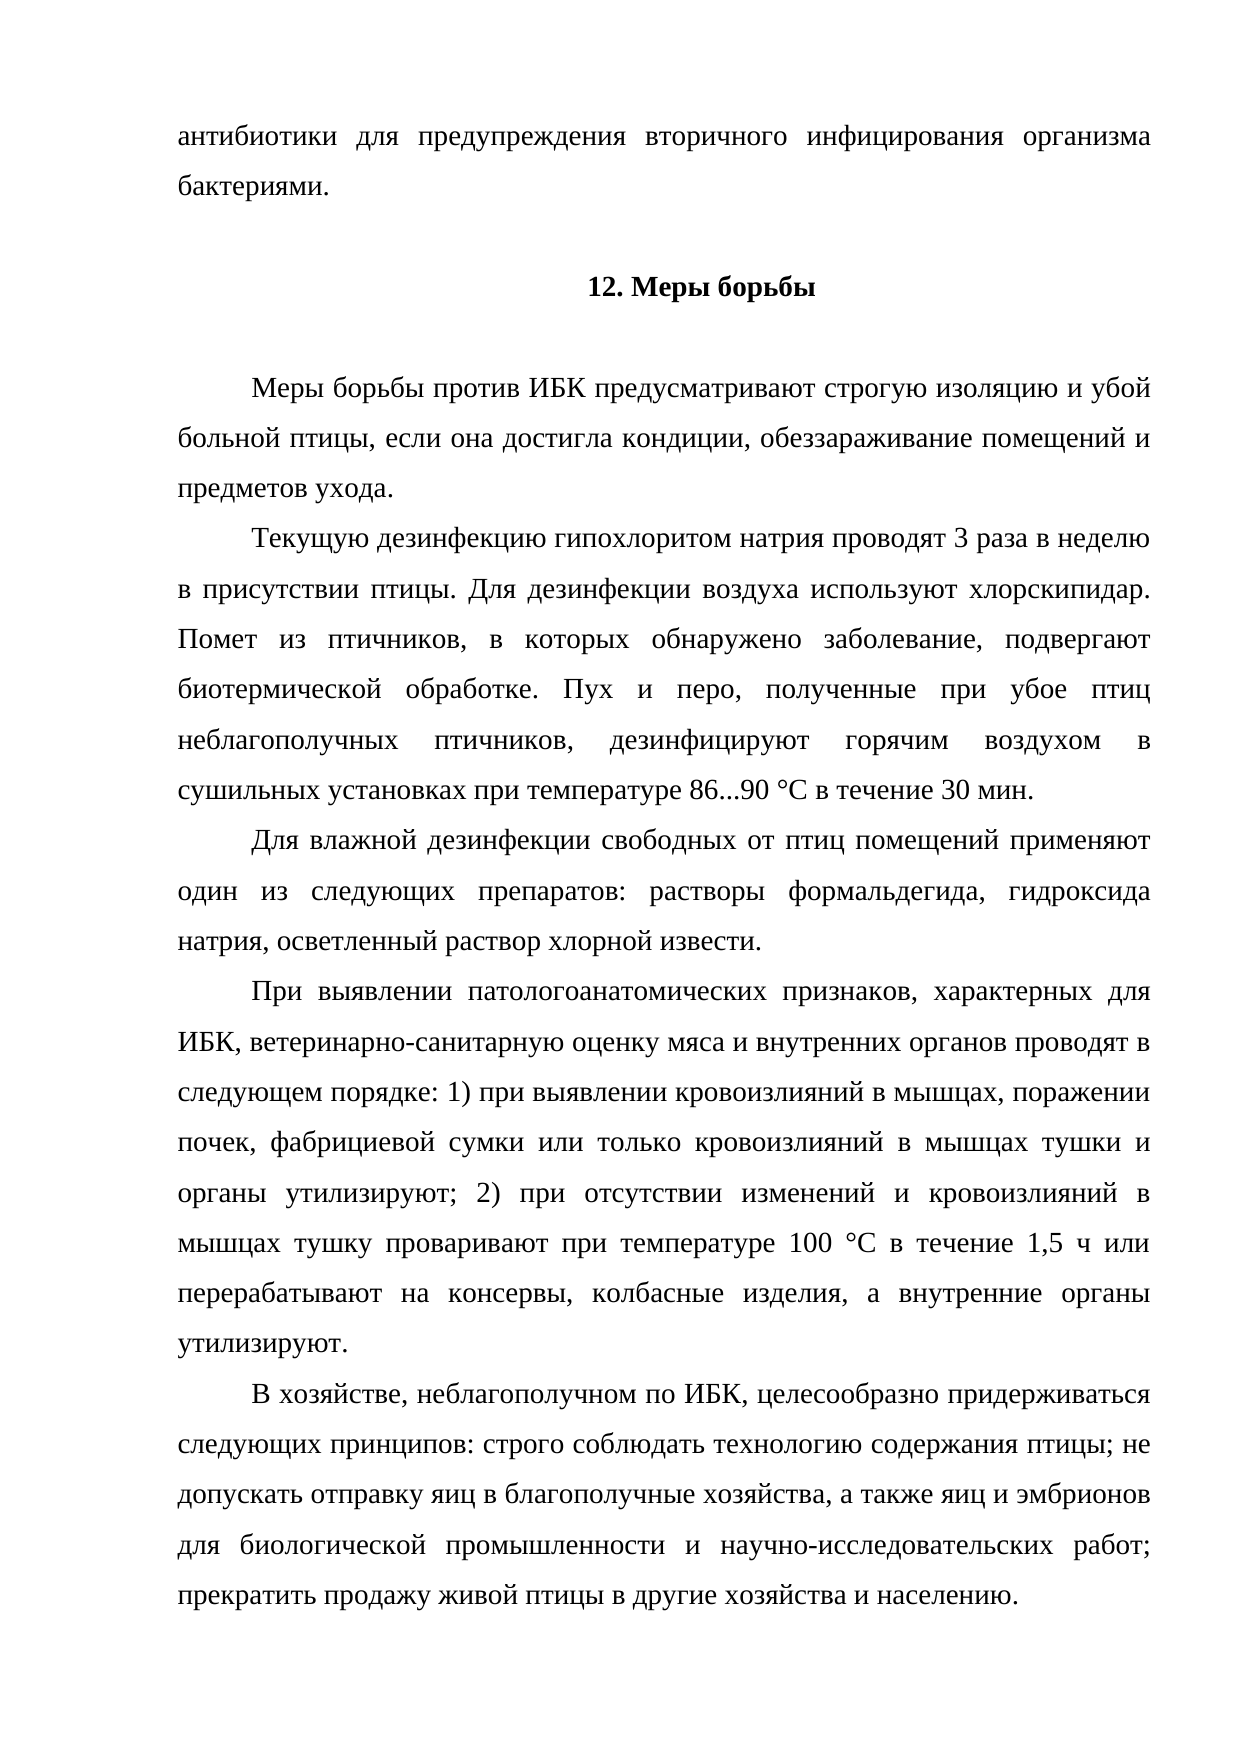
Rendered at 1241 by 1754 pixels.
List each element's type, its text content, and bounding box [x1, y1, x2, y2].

text Для влажной дезинфекции свободных от птиц помещений применяют один из следующих препаратов: растворы формальдегида, гидроксида натрия, осветленный раствор хлорной извести. [177, 822, 1152, 957]
text Текущую дезинфекцию гипохлоритом натрия проводят 3 раза в неделю в присутствии птицы. Для дезинфекции воздуха используют хлорскипидар. Помет из птичников, в которых обнаружено заболевание, подвергают биотермической обработке. Пух и перо, полученные при убое птиц неблагополучных птичников, дезинфицируют горячим воздухом в сушильных установках при температуре 86...90 °С в течение 30 мин. [177, 521, 1152, 806]
text В хозяйстве, неблагополучном по ИБК, целесообразно придерживаться следующих принципов: строго соблюдать технологию содержания птицы; не допускать отправку яиц в благополучные хозяйства, а также яиц и эмбрионов для биологической промышленности и научно-исследовательских работ; прекратить продажу живой птицы в другие хозяйства и населению. [177, 1376, 1152, 1611]
text Меры борьбы против ИБК предусматривают строгую изоляцию и убой больной птицы, если она достигла кондиции, обеззараживание помещений и предметов ухода. [177, 370, 1152, 504]
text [177, 118, 1152, 202]
text 12. Меры борьбы [177, 269, 1152, 303]
text При выявлении патологоанатомических признаков, характерных для ИБК, ветеринарно-санитарную оценку мяса и внутренних органов проводят в следующем порядке: 1) при выявлении кровоизлияний в мышцах, поражении почек, фабрициевой сумки или только кровоизлияний в мышцах тушки и органы утилизируют; 2) при отсутствии изменений и кровоизлияний в мышцах тушку проваривают при температуре 100 °С в течение 1,5 ч или перерабатывают на консервы, колбасные изделия, а внутренние органы утилизируют. [177, 973, 1152, 1359]
